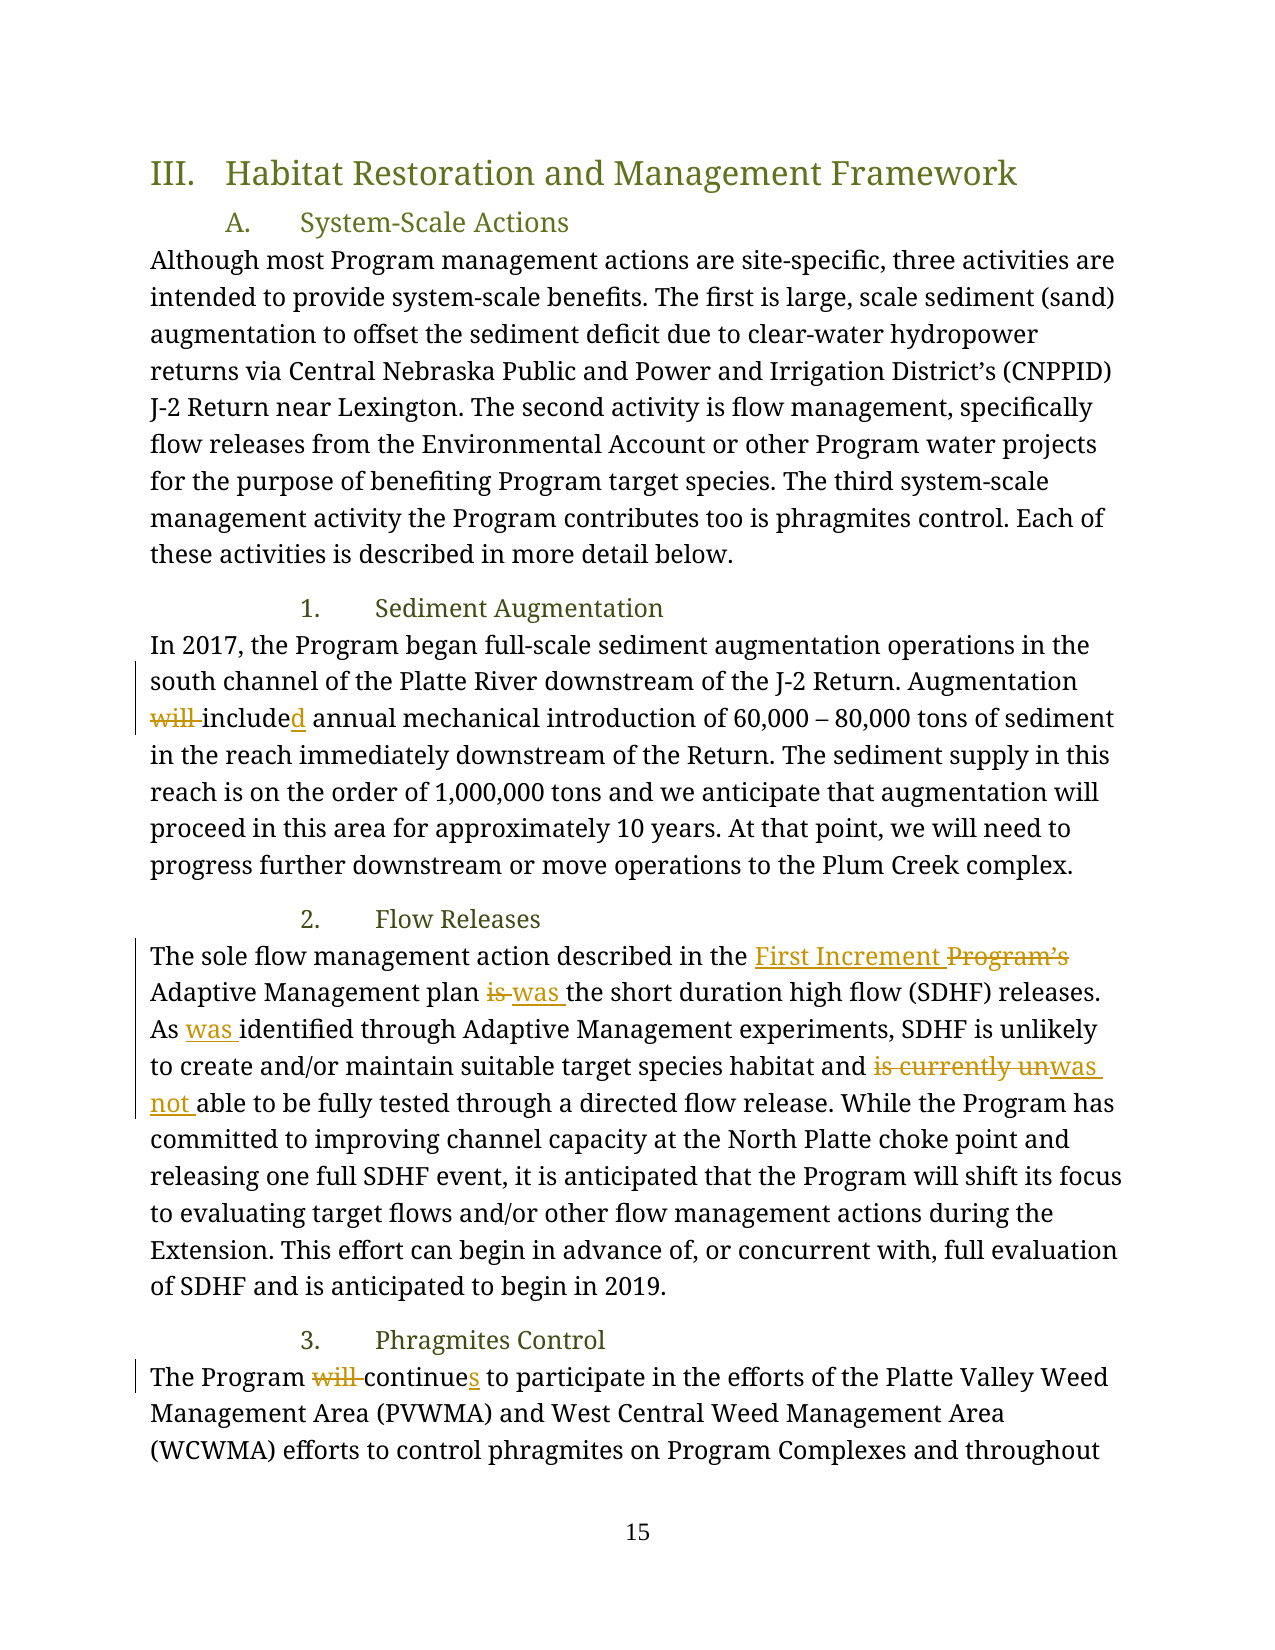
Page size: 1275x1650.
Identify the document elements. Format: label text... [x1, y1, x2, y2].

subtitle Phragmites Control [300, 1322, 1125, 1357]
subtitle Habitat Restoration and Management Framework [150, 150, 1125, 195]
text In 2017, the Program began full-scale sediment augmentation operations in the south channel of the Platte River downstream of the J-2 Return. Augmentation include annual mechanical introduction of 60,000 – 80,000 tons of sediment in the reach immediately downstream of the Return. The sediment supply in this reach is on the order of 1,000,000 tons and we anticipate that augmentation will proceed in this area for approximately 10 years. At that point, we will need to progress further downstream or move operations to the Plum Creek complex. [150, 627, 1125, 882]
subtitle Sediment Augmentation [300, 591, 1125, 624]
text Although most Program management actions are site-specific, three activities are intended to provide system-scale benefits. The first is large, scale sediment (sand) augmentation to offset the sediment deficit due to clear-water hydropower returns via Central Nebraska Public and Power and Irrigation District’s (CNPPID) J-2 Return near Lexington. The second activity is flow management, specifically flow releases from the Environmental Account or other Program water projects for the purpose of benefiting Program target species. The third system-scale management activity the Program contributes too is phragmites control. Each of these activities is described in more detail below. [150, 243, 1125, 571]
text The sole flow management action described in the Adaptive Management plan the short duration high flow (SDHF) releases. As identified through Adaptive Management experiments, SDHF is unlikely to create and/or maintain suitable target species habitat and able to be fully tested through a directed flow release. While the Program has committed to improving channel capacity at the North Platte choke point and releasing one full SDHF event, it is anticipated that the Program will shift its focus to evaluating target flows and/or other flow management actions during the Extension. This effort can begin in advance of, or concurrent with, full evaluation of SDHF and is anticipated to begin in 2019. [150, 938, 1125, 1303]
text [150, 1359, 1125, 1467]
subtitle Flow Releases [300, 901, 1125, 935]
subtitle System-Scale Actions [225, 203, 1125, 240]
